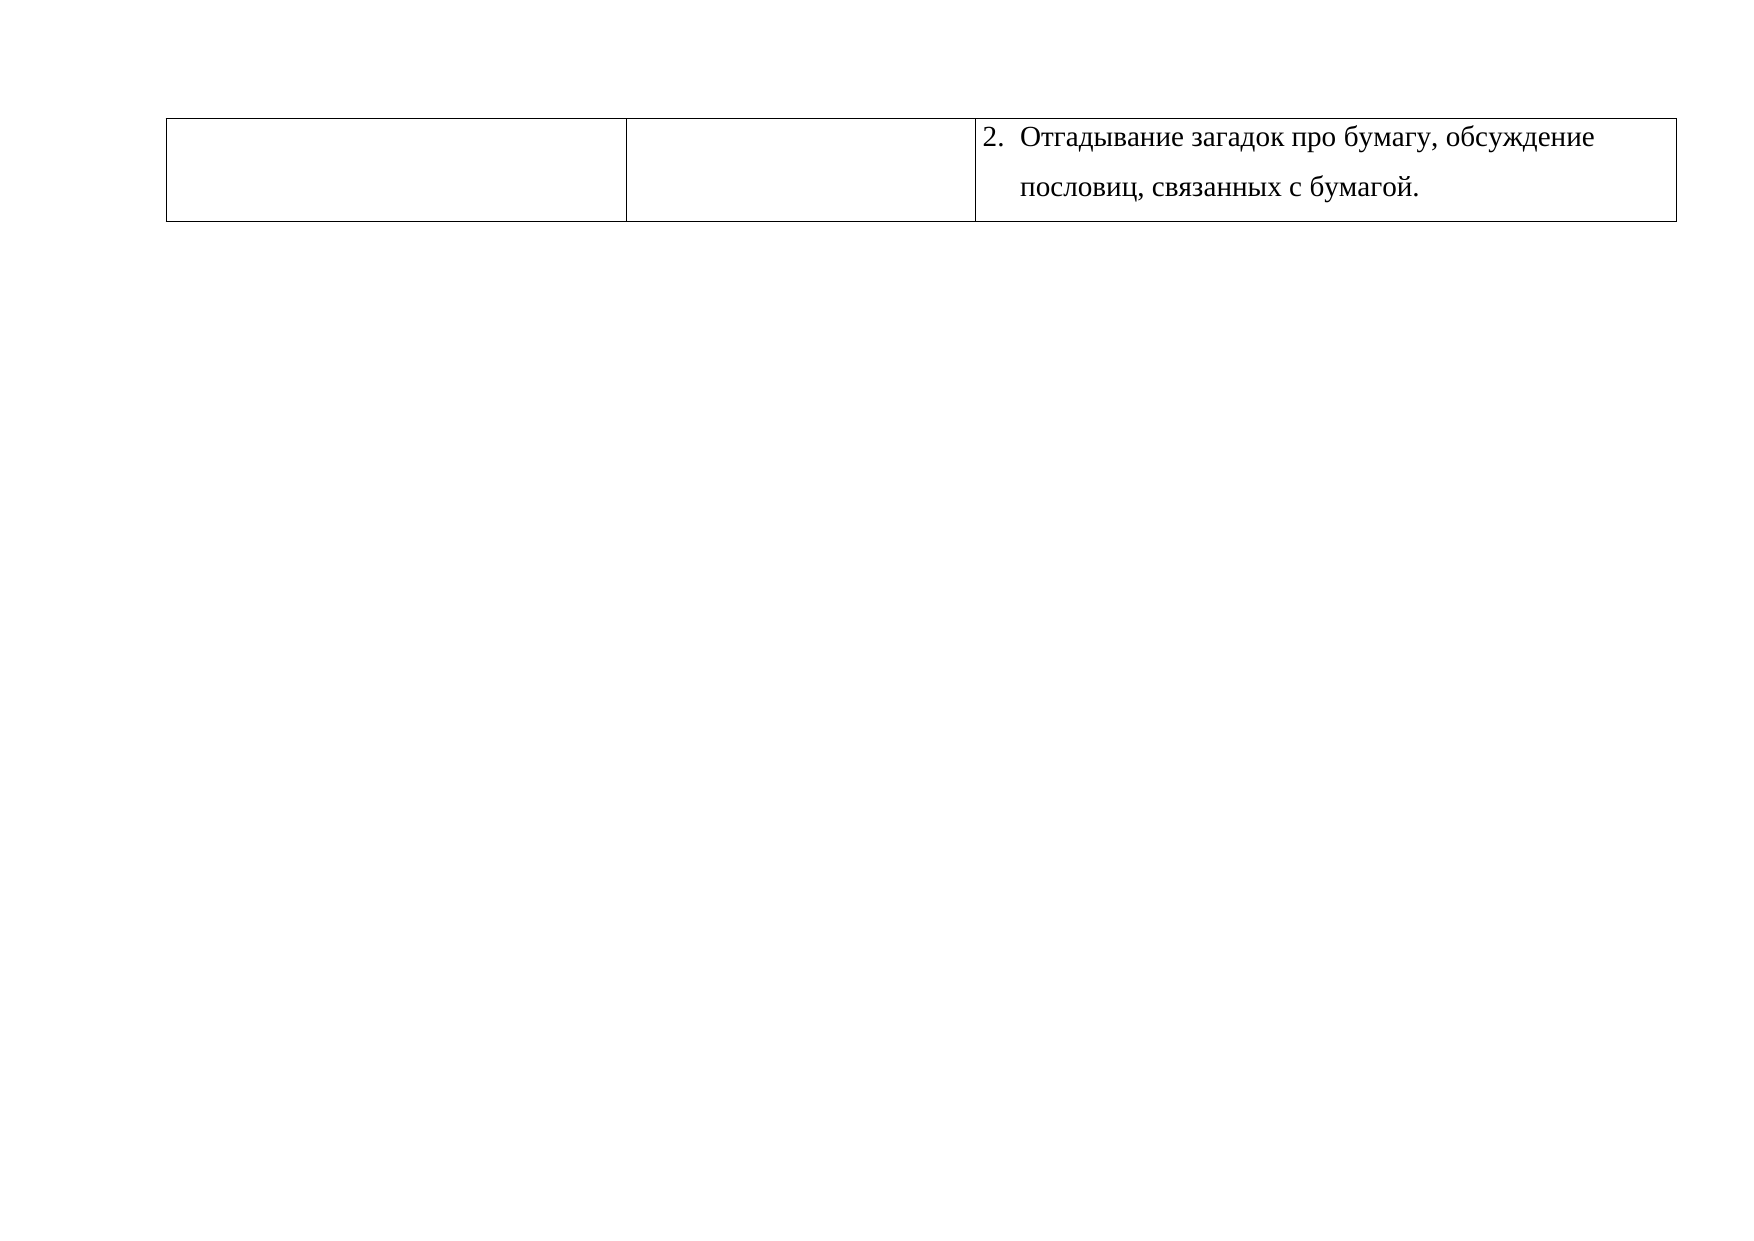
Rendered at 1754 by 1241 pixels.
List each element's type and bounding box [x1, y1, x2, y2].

table_cell [627, 119, 975, 221]
table_cell [976, 119, 1676, 221]
